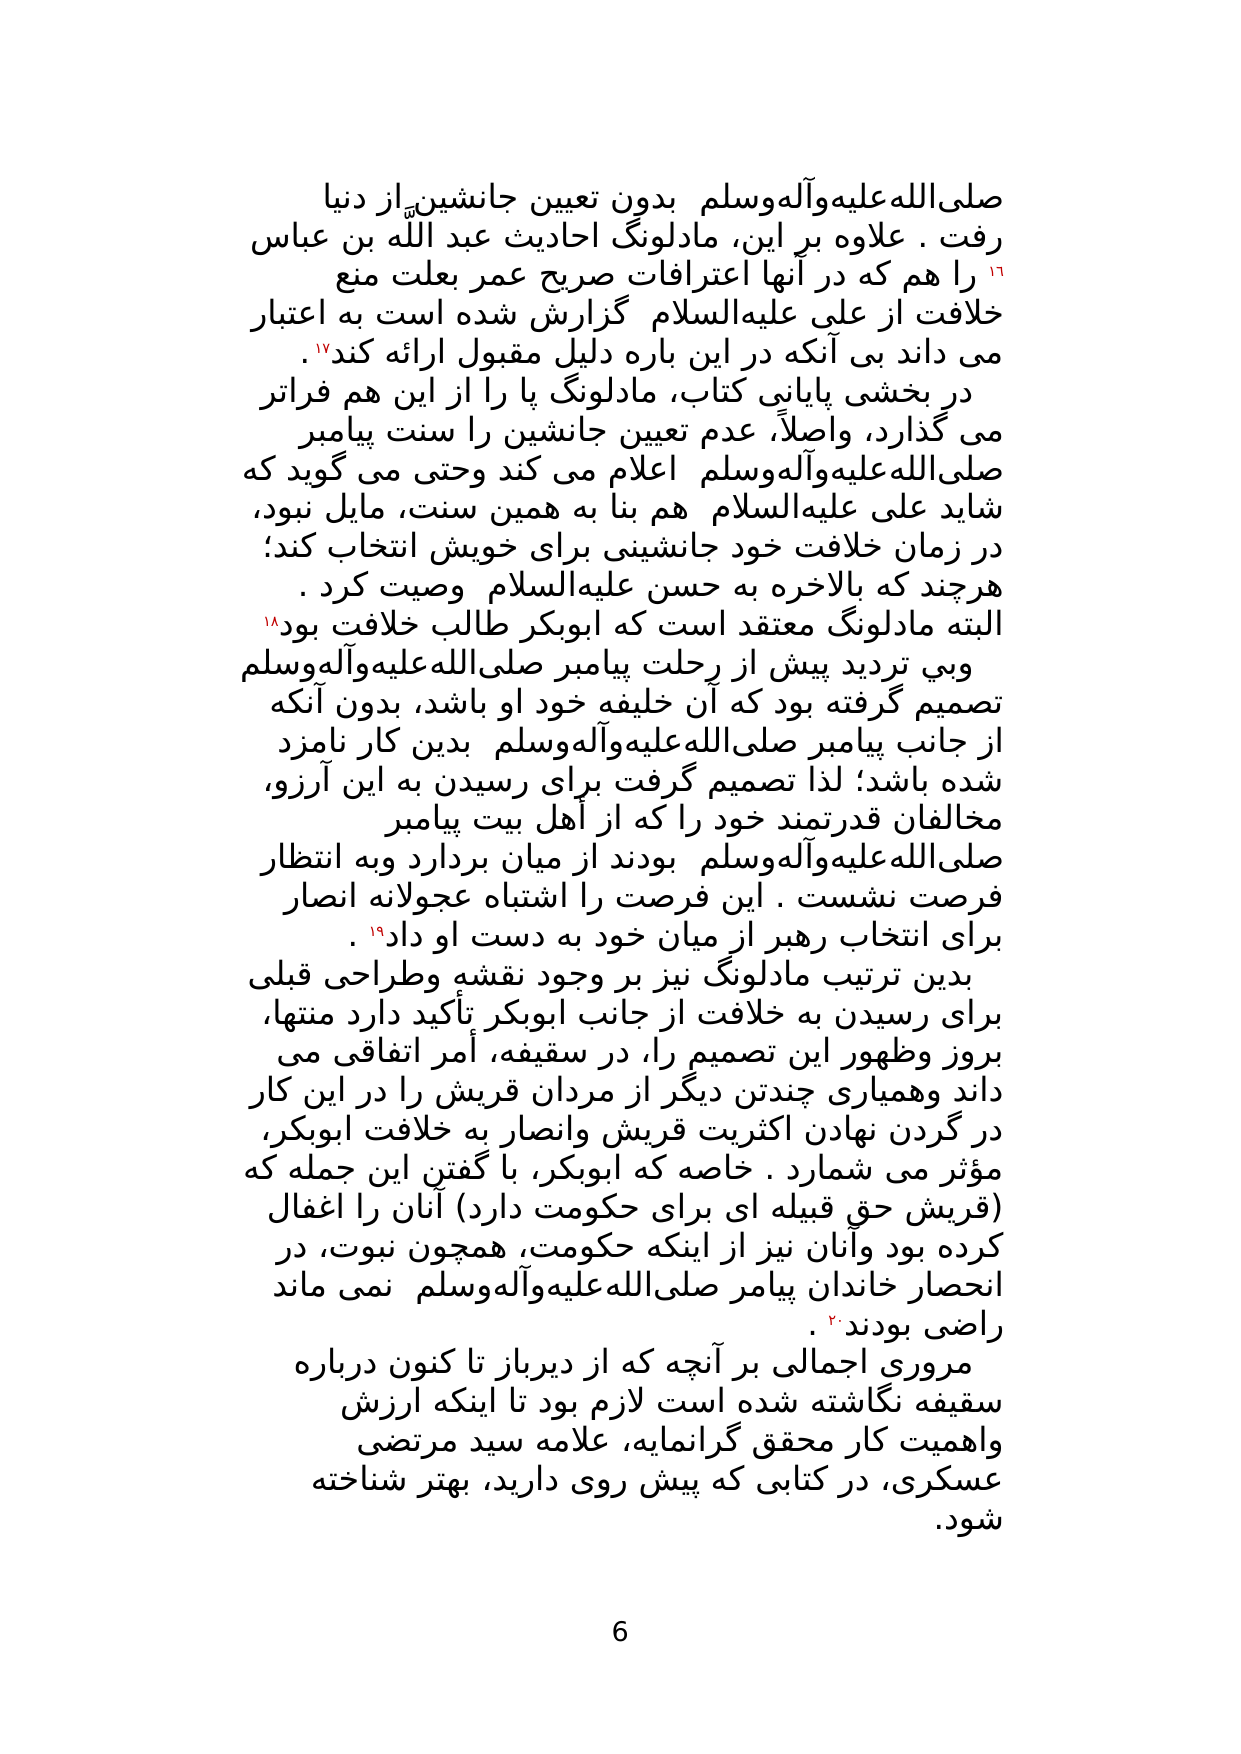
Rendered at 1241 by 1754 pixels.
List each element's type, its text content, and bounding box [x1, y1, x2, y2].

text وبي ترديد پيش از رحلت پيامبر صلى‌الله‌عليه‌وآله‌وسلم تصميم گرفته بود که آن خليفه خود او باشد، بدون آنکه از جانب پيامبر صلى‌الله‌عليه‌وآله‌وسلم بدين کار نامزد شده باشد؛ لذا تصميم گرفت براى رسيدن به اين آرزو، مخالفان قدرتمند خود را که از أهل بيت پيامبر صلى‌الله‌عليه‌وآله‌وسلم بودند از ميان بردارد وبه انتظار فرصت نشست . اين فرصت را اشتباه عجولانه انصار براى انتخاب رهبر از ميان خود به دست او داد١٩ . [236, 643, 1004, 954]
text در بخشى پايانى کتاب، مادلونگ پا را از اين هم فراتر مى گذارد، واصلاً، عدم تعيين جانشین را سنت پيامبر صلى‌الله‌عليه‌وآله‌وسلم اعلام مى کند وحتى مى گويد که شايد على عليه‌السلام هم بنا به همين سنت، مايل نبود، در زمان خلافت خود جانشینی براى خويش انتخاب کند؛ هرچند که بالاخره به حسن عليه‌السلام وصيت کرد . البته مادلونگ معتقد است که ابوبکر طالب خلافت بود١٨ [236, 371, 1004, 643]
text مرورى اجمالی بر آنچه که از ديرباز تا کنون درباره سقيفه نگاشته شده است لازم بود تا اينکه ارزش واهميت کار محقق گرانمايه، علامه سيد مرتضى عسکرى، در کتابى که پيش روى داريد، بهتر شناخته شود. [236, 1343, 1004, 1537]
text بدين ترتيب مادلونگ نيز بر وجود نقشه وطراحى قبلى براى رسيدن به خلافت از جانب ابوبکر تأکيد دارد منتها، بروز وظهور اين تصميم را، در سقيفه، أمر اتفاقى مى داند وهميارى چندتن ديگر از مردان قريش را در اين کار در گردن نهادن اکثريت قريش وانصار به خلافت ابوبکر، مؤثر مى شمارد . خاصه که ابوبکر، با گفتن اين جمله که (قريش حق قبيله اى براى حکومت دارد) آنان را اغفال کرده بود وآنان نيز از اينکه حکومت، همچون نبوت، در انحصار خاندان پيامر صلى‌الله‌عليه‌وآله‌وسلم نمى ماند راضى بودند٢٠ . [236, 954, 1004, 1343]
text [236, 177, 1004, 371]
